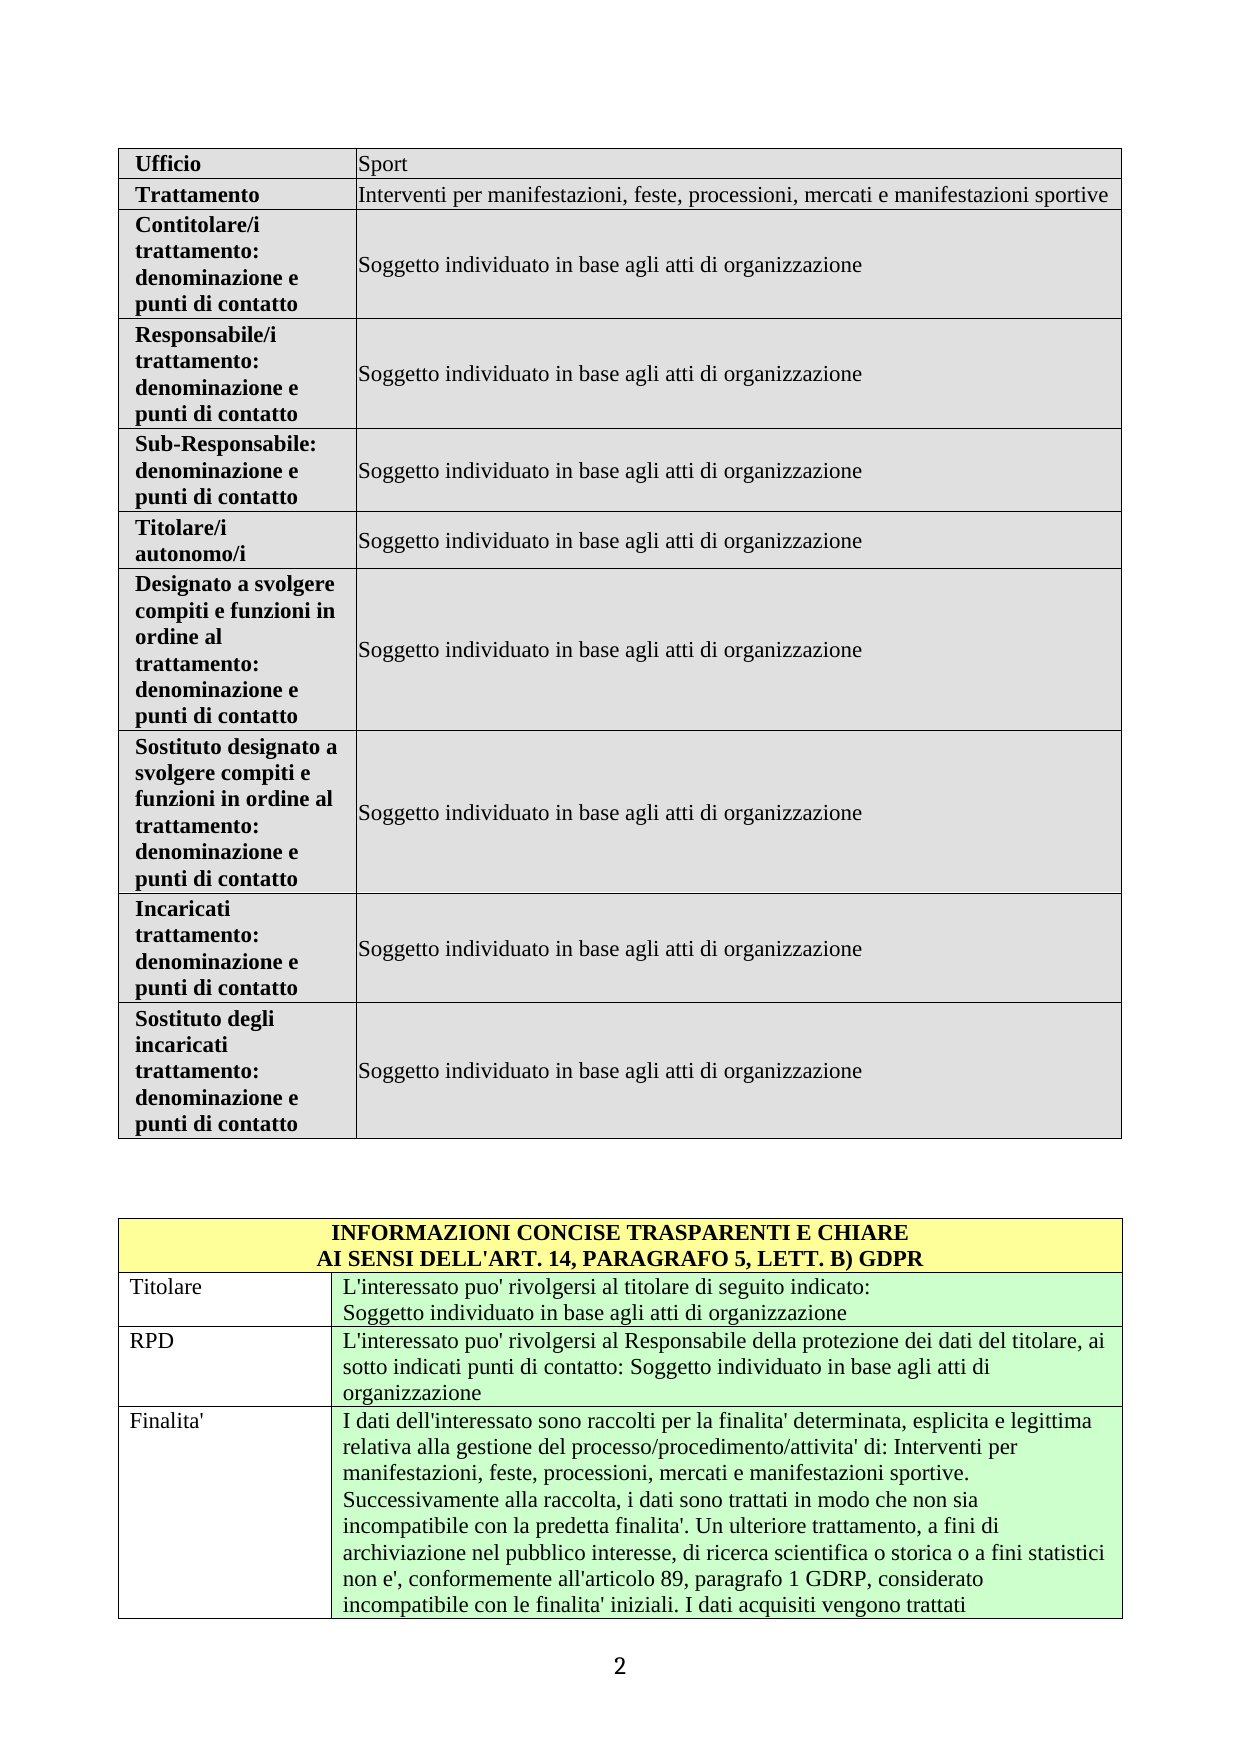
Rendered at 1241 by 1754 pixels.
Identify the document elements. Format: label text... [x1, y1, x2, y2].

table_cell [332, 1407, 1122, 1618]
table_cell Sostituto designato a svolgere compiti e funzioni in ordine al trattamento: denominazione e punti di contatto [119, 731, 356, 892]
table_cell Sport [357, 149, 1121, 178]
table_cell Trattamento [119, 179, 356, 209]
table_cell Soggetto individuato in base agli atti di organizzazione [357, 210, 1121, 318]
table_cell Titolare/i autonomo/i [119, 512, 356, 568]
table_cell Ufficio [119, 149, 356, 178]
table_cell Designato a svolgere compiti e funzioni in ordine al trattamento: denominazione e punti di contatto [119, 569, 356, 730]
table_cell Sub-Responsabile: denominazione e punti di contatto [119, 429, 356, 511]
table_cell L'interessato puo' rivolgersi al Responsabile della protezione dei dati del titolare, ai sotto indicati punti di contatto: Soggetto individuato in base agli atti di organizzazione [332, 1327, 1122, 1406]
table_cell Soggetto individuato in base agli atti di organizzazione [357, 429, 1121, 511]
table_cell Responsabile/i trattamento: denominazione e punti di contatto [119, 319, 356, 428]
table_cell Contitolare/i trattamento: denominazione e punti di contatto [119, 210, 356, 318]
table_cell Soggetto individuato in base agli atti di organizzazione [357, 1003, 1121, 1138]
table_cell Soggetto individuato in base agli atti di organizzazione [357, 894, 1121, 1002]
table_cell Interventi per manifestazioni, feste, processioni, mercati e manifestazioni sportive [357, 179, 1121, 209]
table_cell Soggetto individuato in base agli atti di organizzazione [357, 512, 1121, 568]
table_cell Titolare [119, 1273, 331, 1326]
table_cell Soggetto individuato in base agli atti di organizzazione [357, 731, 1121, 892]
table_cell Soggetto individuato in base agli atti di organizzazione [357, 319, 1121, 428]
table_cell Soggetto individuato in base agli atti di organizzazione [357, 569, 1121, 730]
table_cell L'interessato puo' rivolgersi al titolare di seguito indicato: Soggetto individuato in base agli atti di organizzazione [332, 1273, 1122, 1326]
table_cell RPD [119, 1327, 331, 1406]
table_cell Incaricati trattamento: denominazione e punti di contatto [119, 894, 356, 1002]
table_header INFORMAZIONI CONCISE TRASPARENTI E CHIARE AI SENSI DELL'ART. 14, PARAGRAFO 5, LETT. B) GDPR [119, 1219, 1122, 1272]
table_cell Sostituto degli incaricati trattamento: denominazione e punti di contatto [119, 1003, 356, 1138]
table_cell Finalita' [119, 1407, 331, 1618]
